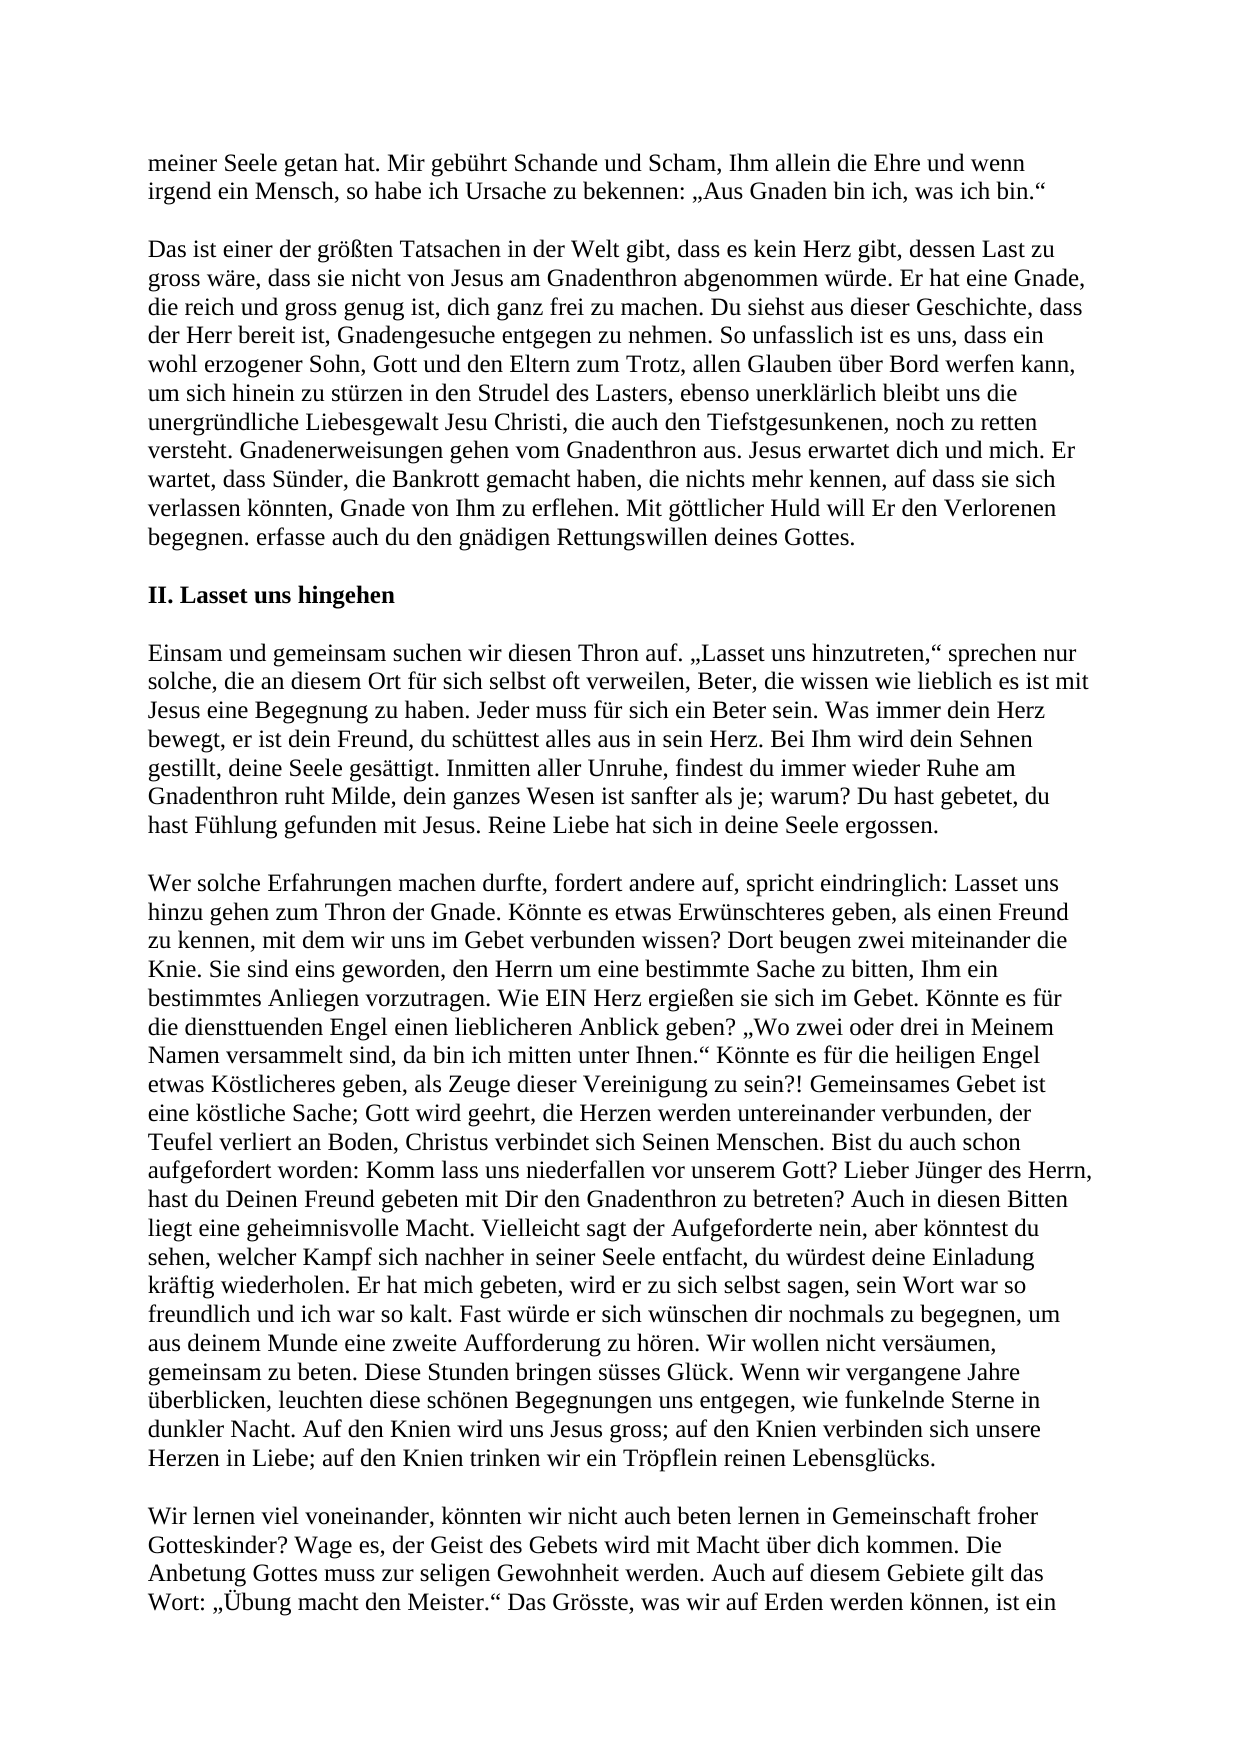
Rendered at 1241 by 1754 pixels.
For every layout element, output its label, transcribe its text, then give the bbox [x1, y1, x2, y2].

text Wer solche Erfahrungen machen durfte, fordert andere auf, spricht eindringlich: Lasset uns hinzu gehen zum Thron der Gnade. Könnte es etwas Erwünschteres geben, als einen Freund zu kennen, mit dem wir uns im Gebet verbunden wissen? Dort beugen zwei miteinander die Knie. Sie sind eins geworden, den Herrn um eine bestimmte Sache zu bitten, Ihm ein bestimmtes Anliegen vorzutragen. Wie EIN Herz ergießen sie sich im Gebet. Könnte es für die diensttuenden Engel einen lieblicheren Anblick geben? „Wo zwei oder drei in Meinem Namen versammelt sind, da bin ich mitten unter Ihnen.“ Könnte es für die heiligen Engel etwas Köstlicheres geben, als Zeuge dieser Vereinigung zu sein?! Gemeinsames Gebet ist eine köstliche Sache; Gott wird geehrt, die Herzen werden untereinander verbunden, der Teufel verliert an Boden, Christus verbindet sich Seinen Menschen. Bist du auch schon aufgefordert worden: Komm lass uns niederfallen vor unserem Gott? Lieber Jünger des Herrn, hast du Deinen Freund gebeten mit Dir den Gnadenthron zu betreten? Auch in diesen Bitten liegt eine geheimnisvolle Macht. Vielleicht sagt der Aufgeforderte nein, aber könntest du sehen, welcher Kampf sich nachher in seiner Seele entfacht, du würdest deine Einladung kräftig wiederholen. Er hat mich gebeten, wird er zu sich selbst sagen, sein Wort war so freundlich und ich war so kalt. Fast würde er sich wünschen dir nochmals zu begegnen, um aus deinem Munde eine zweite Aufforderung zu hören. Wir wollen nicht versäumen, gemeinsam zu beten. Diese Stunden bringen süsses Glück. Wenn wir vergangene Jahre überblicken, leuchten diese schönen Begegnungen uns entgegen, wie funkelnde Sterne in dunkler Nacht. Auf den Knien wird uns Jesus gross; auf den Knien verbinden sich unsere Herzen in Liebe; auf den Knien trinken wir ein Tröpflein reinen Lebensglücks. [148, 868, 1093, 1472]
text Das ist einer der größten Tatsachen in der Welt gibt, dass es kein Herz gibt, dessen Last zu gross wäre, dass sie nicht von Jesus am Gnadenthron abgenommen würde. Er hat eine Gnade, die reich und gross genug ist, dich ganz frei zu machen. Du siehst aus dieser Geschichte, dass der Herr bereit ist, Gnadengesuche entgegen zu nehmen. So unfasslich ist es uns, dass ein wohl erzogener Sohn, Gott und den Eltern zum Trotz, allen Glauben über Bord werfen kann, um sich hinein zu stürzen in den Strudel des Lasters, ebenso unerklärlich bleibt uns die unergründliche Liebesgewalt Jesu Christi, die auch den Tiefstgesunkenen, noch zu retten versteht. Gnadenerweisungen gehen vom Gnadenthron aus. Jesus erwartet dich und mich. Er wartet, dass Sünder, die Bankrott gemacht haben, die nichts mehr kennen, auf dass sie sich verlassen könnten, Gnade von Ihm zu erflehen. Mit göttlicher Huld will Er den Verlorenen begegnen. erfasse auch du den gnädigen Rettungswillen deines Gottes. [148, 234, 1093, 551]
text Einsam und gemeinsam suchen wir diesen Thron auf. „Lasset uns hinzutreten,“ sprechen nur solche, die an diesem Ort für sich selbst oft verweilen, Beter, die wissen wie lieblich es ist mit Jesus eine Begegnung zu haben. Jeder muss für sich ein Beter sein. Was immer dein Herz bewegt, er ist dein Freund, du schüttest alles aus in sein Herz. Bei Ihm wird dein Sehnen gestillt, deine Seele gesättigt. Inmitten aller Unruhe, findest du immer wieder Ruhe am Gnadenthron ruht Milde, dein ganzes Wesen ist sanfter als je; warum? Du hast gebetet, du hast Fühlung gefunden mit Jesus. Reine Liebe hat sich in deine Seele ergossen. [148, 638, 1093, 839]
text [148, 1501, 1093, 1616]
text II. Lasset uns hingehen [148, 580, 1093, 608]
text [148, 148, 1093, 205]
